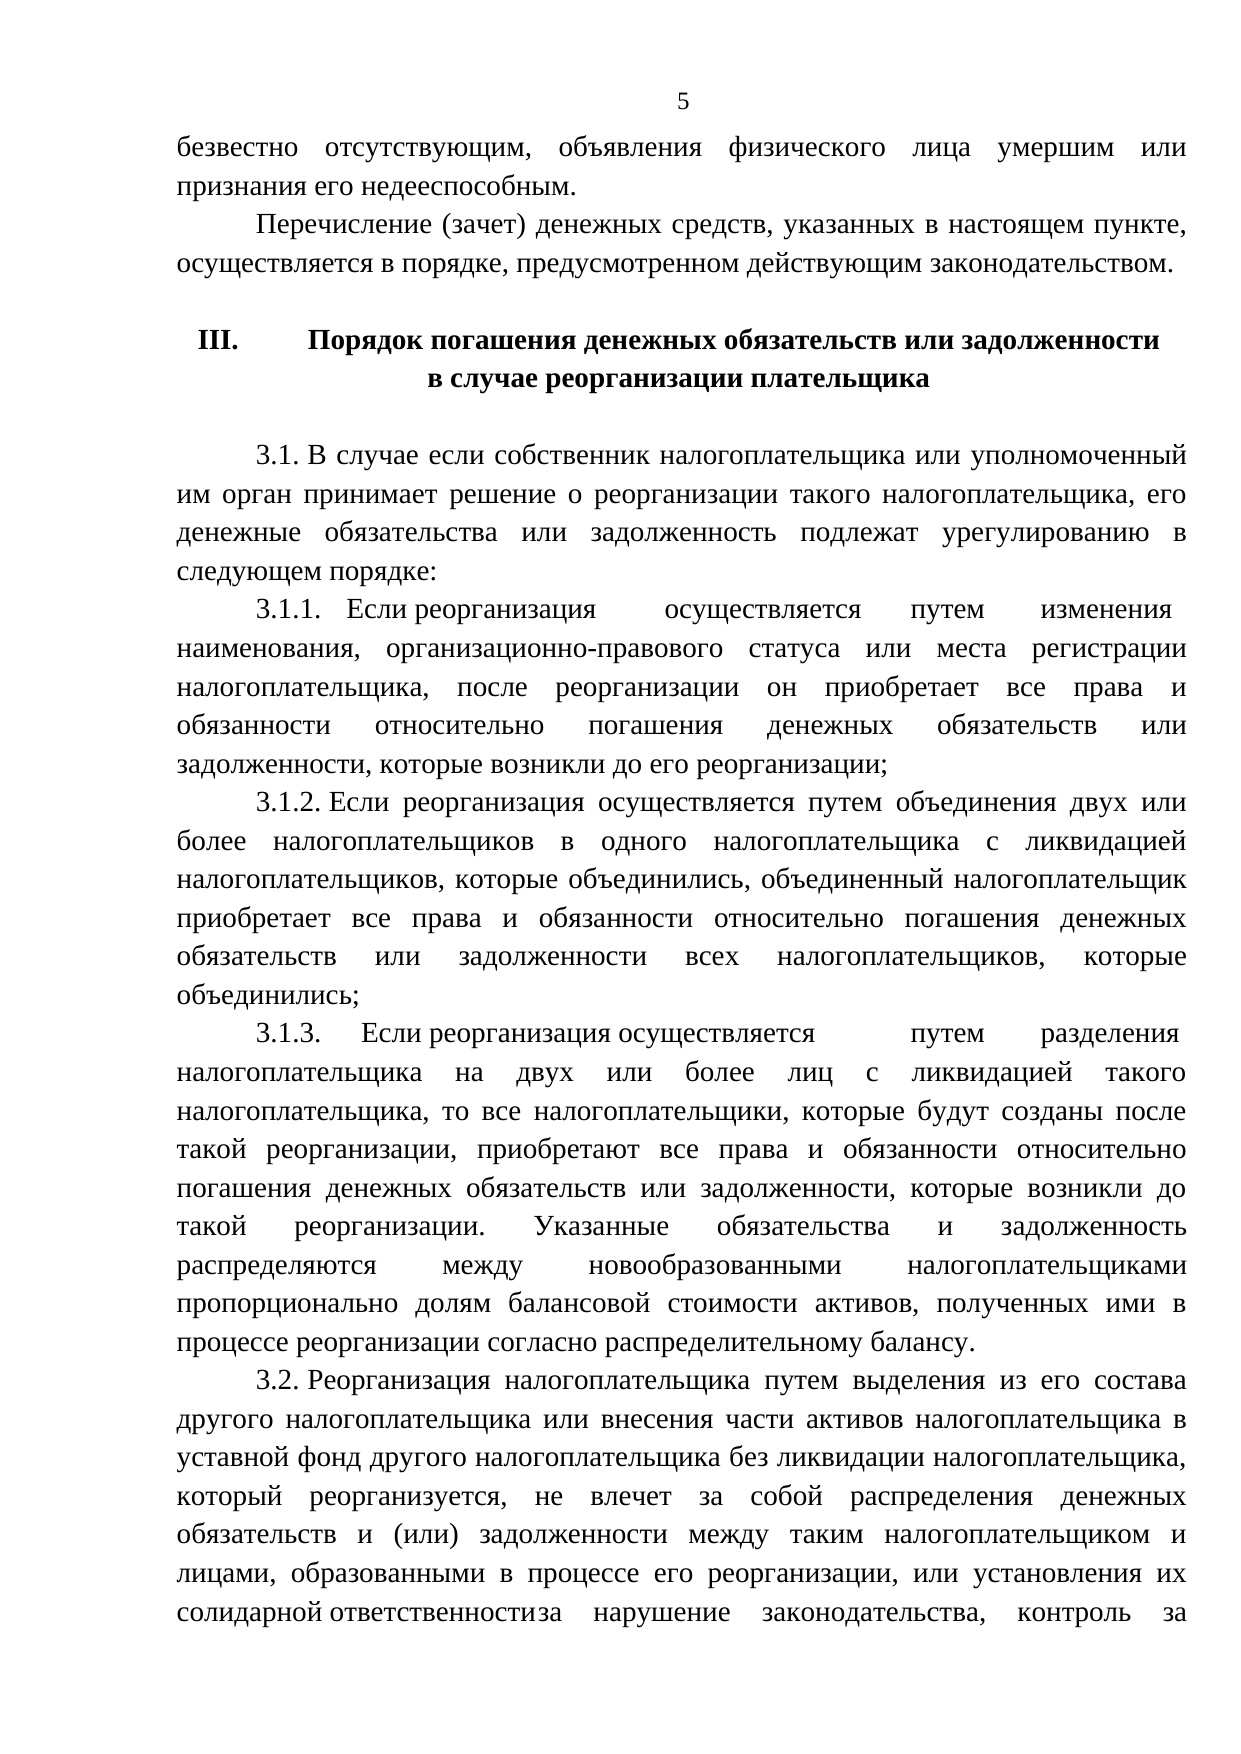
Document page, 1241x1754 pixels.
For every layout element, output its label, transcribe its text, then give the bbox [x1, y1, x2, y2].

list Порядок погашения денежных обязательств или задолженности [176, 322, 1181, 355]
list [176, 1362, 1187, 1627]
list В случае если собственник налогоплательщика или уполномоченный им орган принимает решение о реорганизации такого налогоплательщика, его денежные обязательства или задолженность подлежат урегулированию в следующем порядке: [176, 437, 1187, 587]
text наименования, организационно-правового статуса или места регистрации налогоплательщика, после реорганизации он приобретает все права и обязанности относительно погашения денежных обязательств или задолженности, которые возникли до его реорганизации; [176, 630, 1187, 779]
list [176, 129, 1187, 201]
text в случае реорганизации плательщика [176, 360, 1181, 394]
text Перечисление (зачет) денежных средств, указанных в настоящем пункте, осуществляется в порядке, предусмотренном действующим законодательством. [176, 206, 1187, 278]
text налогоплательщика на двух или более лиц с ликвидацией такого налогоплательщика, то все налогоплательщики, которые будут созданы после такой реорганизации, приобретают все права и обязанности относительно погашения денежных обязательств или задолженности, которые возникли до такой реорганизации. Указанные обязательства и задолженность распределяются между новообразованными налогоплательщиками пропорционально долям балансовой стоимости активов, полученных ими в процессе реорганизации согласно распределительному балансу. [176, 1054, 1187, 1357]
list Если реорганизация осуществляется путем изменения [176, 592, 1187, 625]
list Если реорганизация осуществляется путем объединения двух или более налогоплательщиков в одного налогоплательщика с ликвидацией налогоплательщиков, которые объединились, объединенный налогоплательщик приобретает все права и обязанности относительно погашения денежных обязательств или задолженности всех налогоплательщиков, которые объединились; [176, 784, 1187, 1011]
list Если реорганизация осуществляется путем разделения [176, 1016, 1187, 1049]
